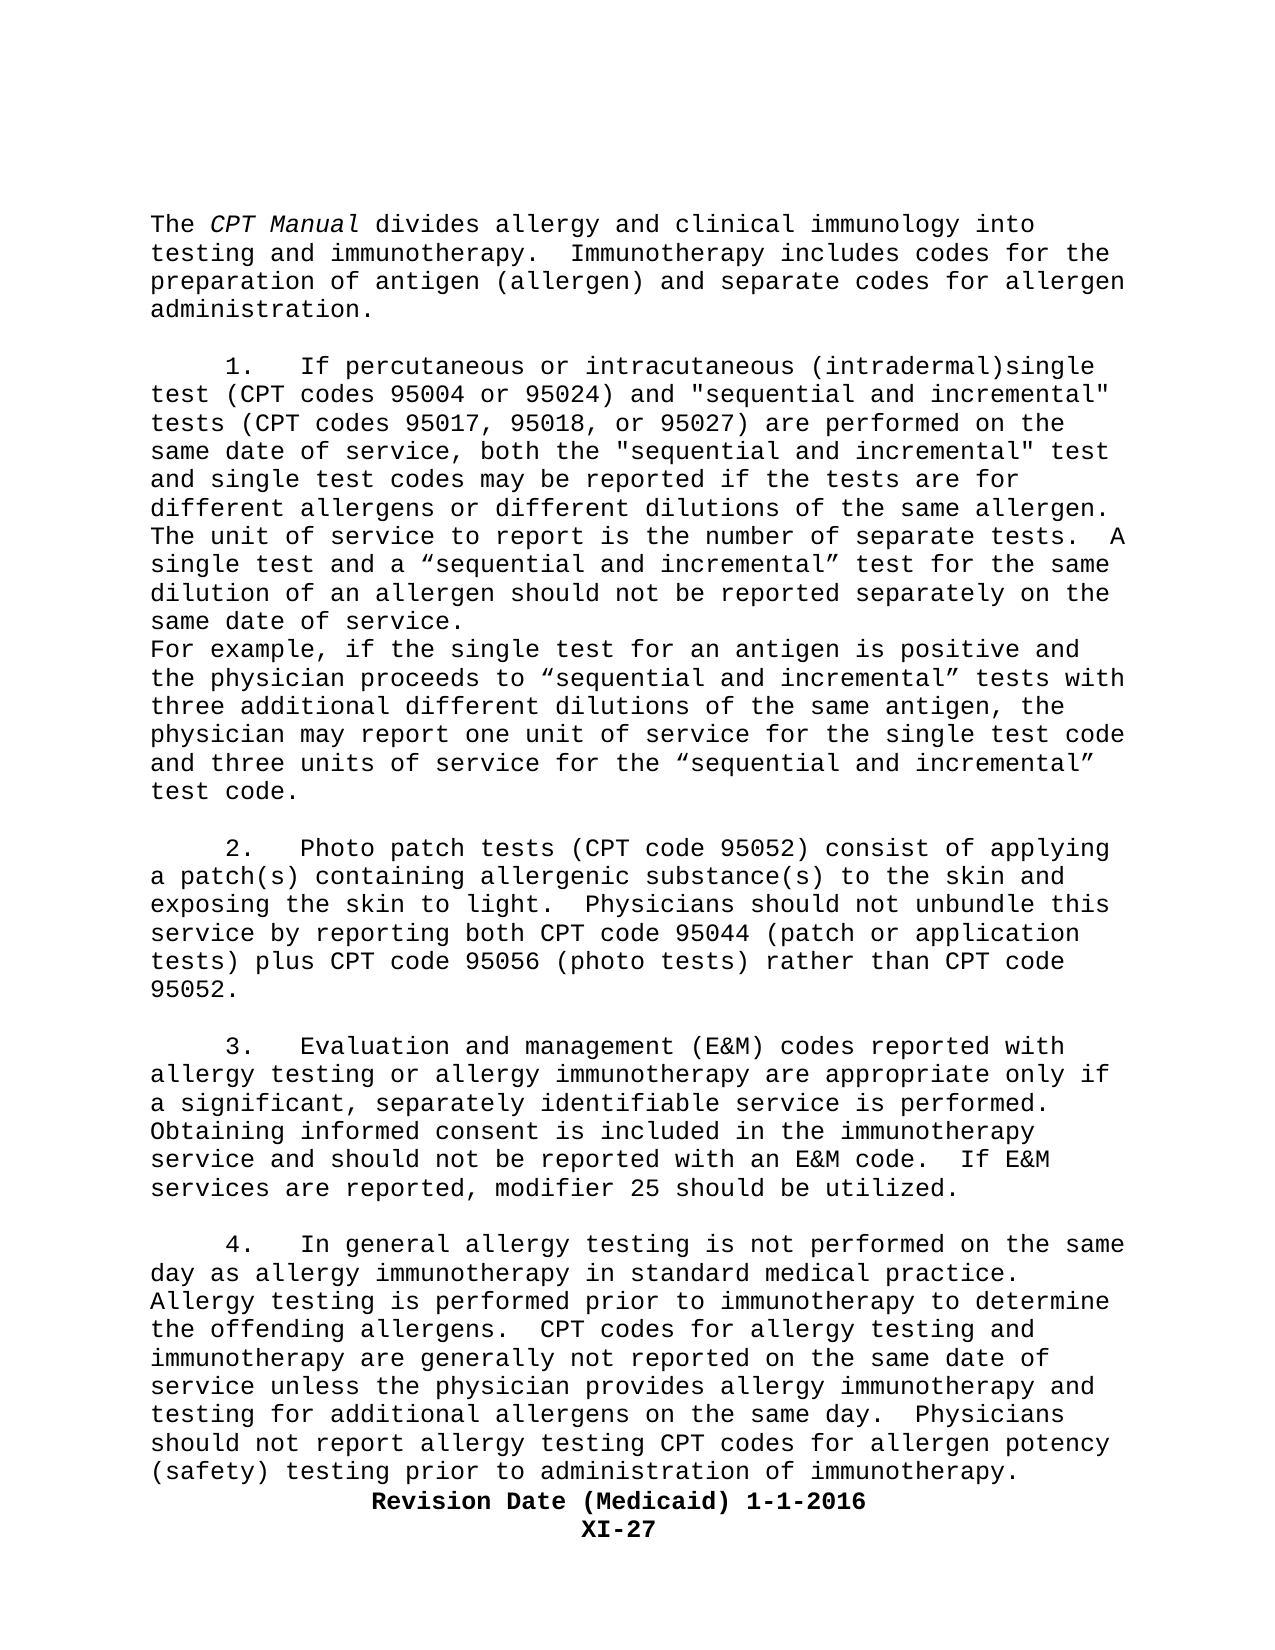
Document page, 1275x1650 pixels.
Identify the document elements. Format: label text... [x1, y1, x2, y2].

list If percutaneous or intracutaneous (intradermal)single test (CPT codes 95004 or 95024) and "sequential and incremental" tests (CPT codes 95017, 95018, or 95027) are performed on the same date of service, both the "sequential and incremental" test and single test codes may be reported if the tests are for different allergens or different dilutions of the same allergen. The unit of service to report is the number of separate tests. A single test and a “sequential and incremental” test for the same dilution of an allergen should not be reported separately on the same date of service. [150, 353, 1125, 637]
text The CPT Manual divides allergy and clinical immunology into testing and immunotherapy. Immunotherapy includes codes for the preparation of antigen (allergen) and separate codes for allergen administration. [150, 212, 1125, 325]
list Photo patch tests (CPT code 95052) consist of applying a patch(s) containing allergenic substance(s) to the skin and exposing the skin to light. Physicians should not unbundle this service by reporting both CPT code 95044 (patch or application tests) plus CPT code 95056 (photo tests) rather than CPT code 95052. [150, 835, 1125, 1005]
text For example, if the single test for an antigen is positive and the physician proceeds to “sequential and incremental” tests with three additional different dilutions of the same antigen, the physician may report one unit of service for the single test code and three units of service for the “sequential and incremental” test code. [150, 637, 1125, 807]
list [150, 1232, 1125, 1487]
list Evaluation and management (E&M) codes reported with allergy testing or allergy immunotherapy are appropriate only if a significant, separately identifiable service is performed. Obtaining informed consent is included in the immunotherapy service and should not be reported with an E&M code. If E&M services are reported, modifier 25 should be utilized. [150, 1033, 1125, 1203]
